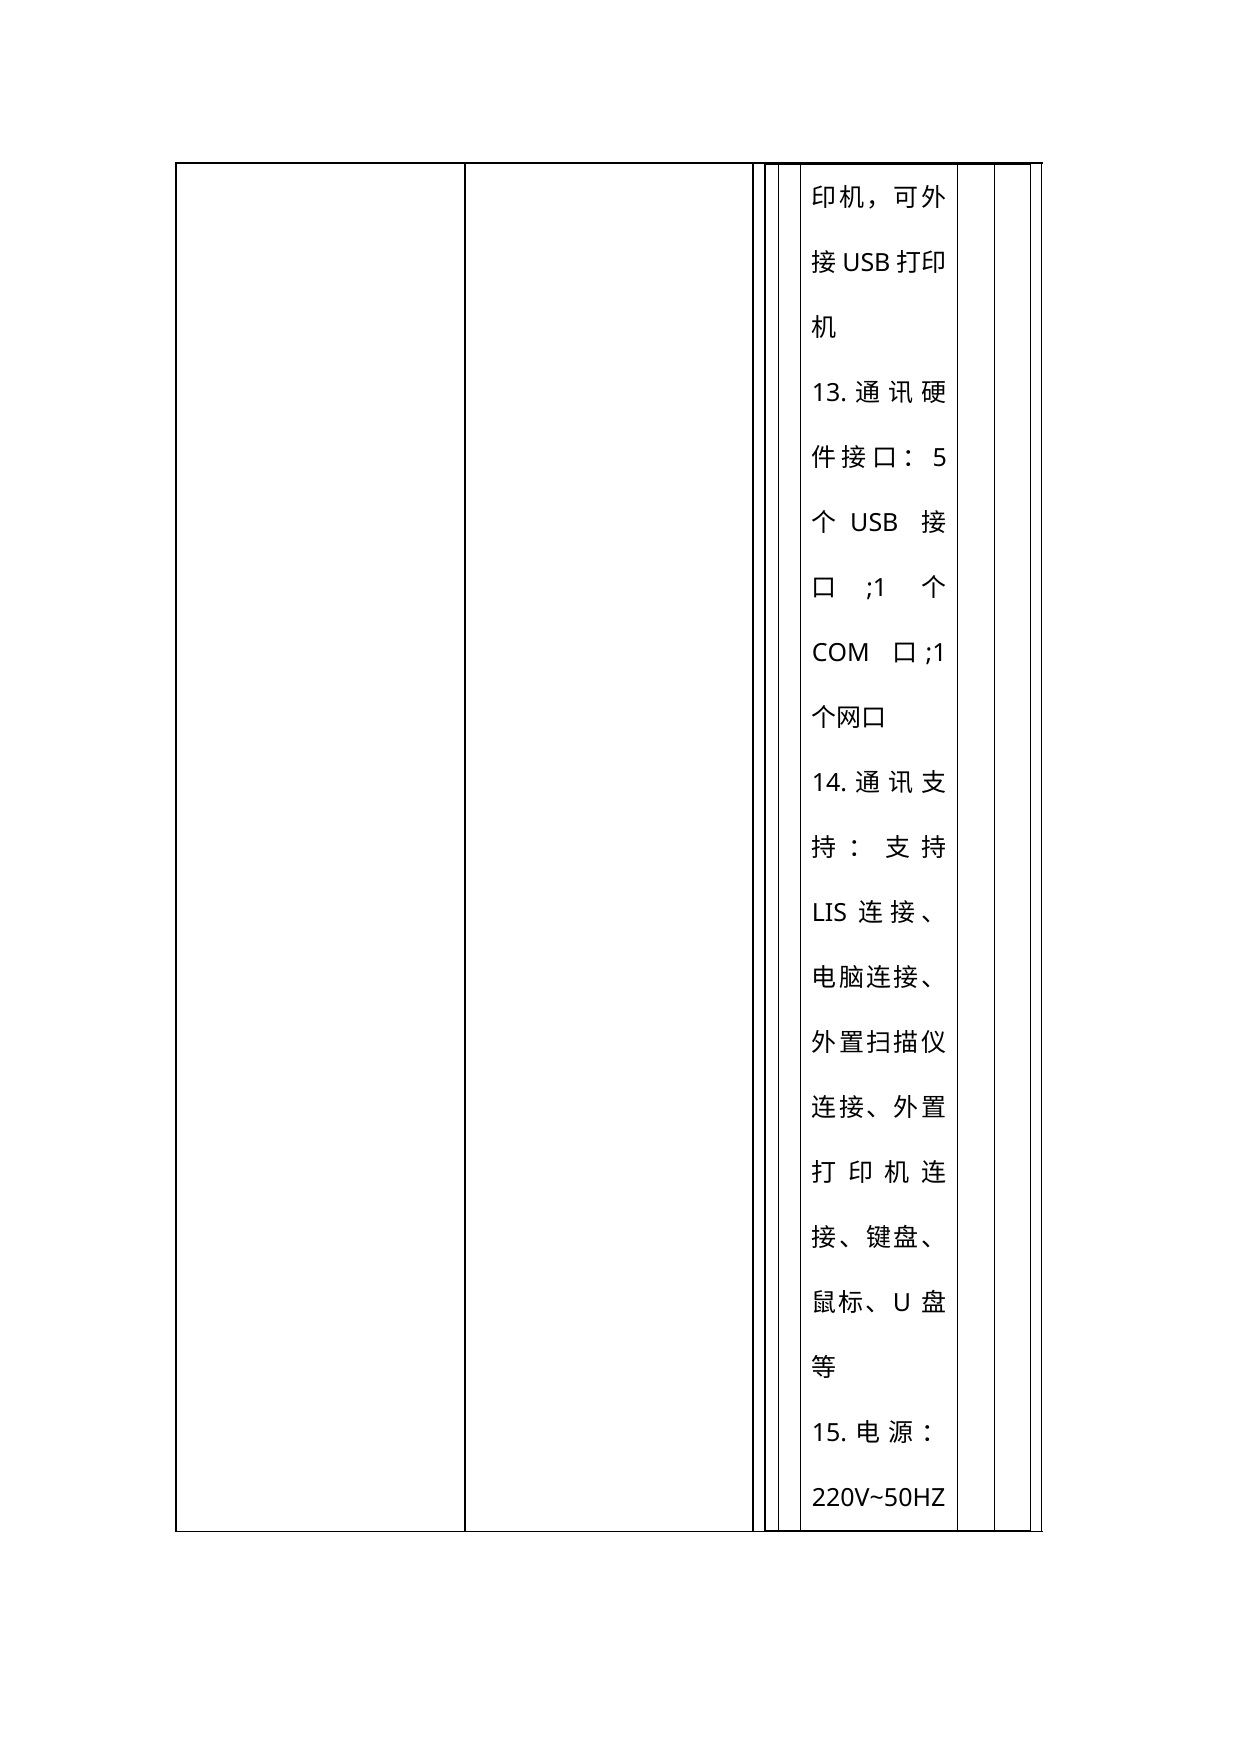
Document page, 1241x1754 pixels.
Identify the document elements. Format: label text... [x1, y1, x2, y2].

table_cell 1 [177, 164, 464, 1531]
table_cell [1031, 164, 1041, 1531]
table_cell [801, 165, 957, 1530]
table_cell [754, 164, 764, 1531]
table_cell [466, 164, 752, 1531]
table_cell [995, 165, 1030, 1530]
table_cell [766, 165, 778, 1530]
table_cell [779, 165, 800, 1530]
table_cell [958, 165, 994, 1530]
